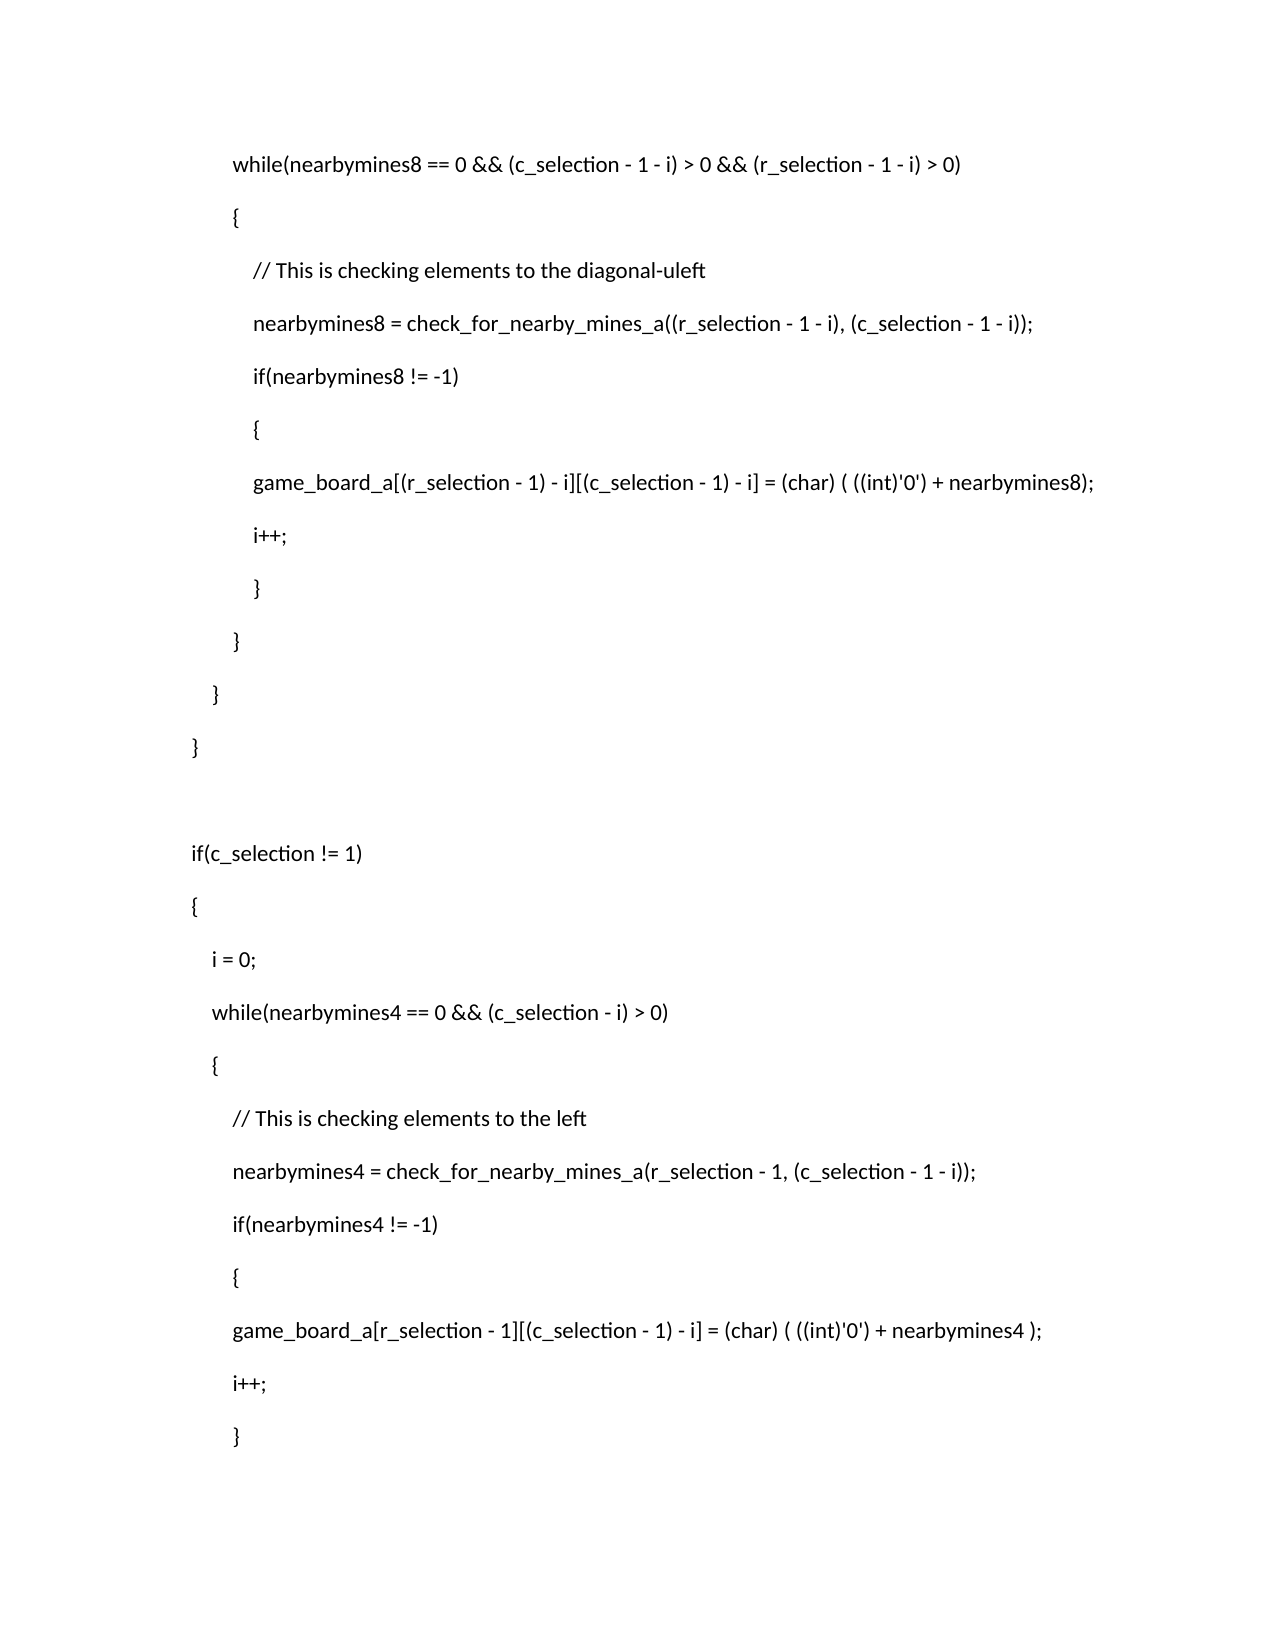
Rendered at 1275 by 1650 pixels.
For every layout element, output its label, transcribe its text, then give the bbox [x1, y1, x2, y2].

text } [150, 733, 1125, 761]
text game_board_a[r_selection - 1][(c_selection - 1) - i] = (char) ( ((int)'0') + nearbymines4 ); [150, 1316, 1125, 1344]
text while(nearbymines8 == 0 && (c_selection - 1 - i) > 0 && (r_selection - 1 - i) > 0) [150, 150, 1125, 178]
text if(nearbymines8 != -1) [150, 362, 1125, 390]
text { [150, 415, 1125, 443]
text if(c_selection != 1) [150, 839, 1125, 867]
text nearbymines4 = check_for_nearby_mines_a(r_selection - 1, (c_selection - 1 - i)); [150, 1157, 1125, 1185]
text } [150, 1422, 1125, 1451]
text { [150, 1263, 1125, 1291]
text { [150, 203, 1125, 231]
text i++; [150, 1369, 1125, 1397]
text while(nearbymines4 == 0 && (c_selection - i) > 0) [150, 998, 1125, 1026]
text { [150, 892, 1125, 920]
text } [150, 680, 1125, 708]
text // This is checking elements to the left [150, 1104, 1125, 1132]
text // This is checking elements to the diagonal-uleft [150, 256, 1125, 284]
text nearbymines8 = check_for_nearby_mines_a((r_selection - 1 - i), (c_selection - 1 - i)); [150, 309, 1125, 337]
text } [150, 574, 1125, 602]
text } [150, 627, 1125, 655]
text if(nearbymines4 != -1) [150, 1210, 1125, 1238]
text i++; [150, 521, 1125, 549]
text i = 0; [150, 945, 1125, 973]
text { [150, 1051, 1125, 1079]
text game_board_a[(r_selection - 1) - i][(c_selection - 1) - i] = (char) ( ((int)'0') + nearbymines8); [150, 468, 1125, 496]
